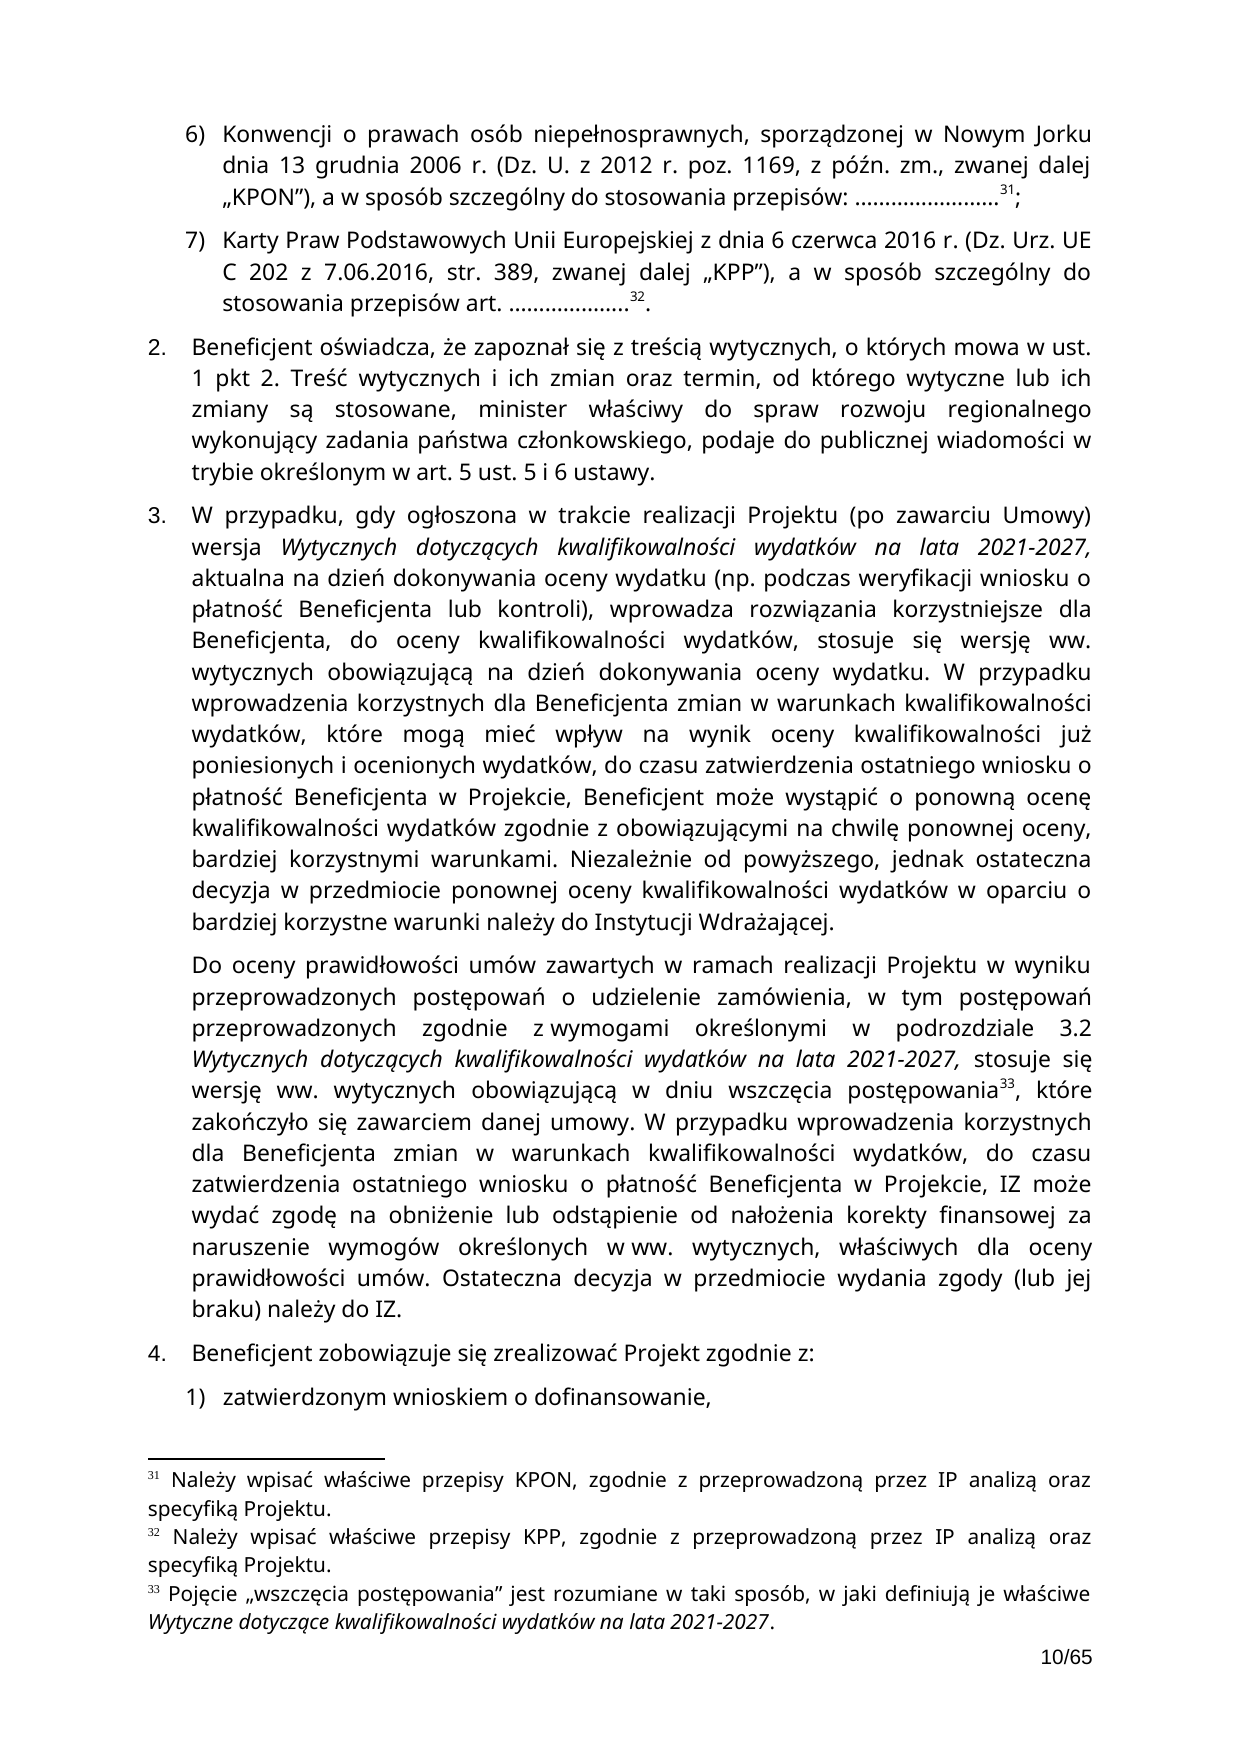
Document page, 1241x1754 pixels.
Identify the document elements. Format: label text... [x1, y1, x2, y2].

list Karty Praw Podstawowych Unii Europejskiej z dnia 6 czerwca 2016 r. (Dz. Urz. UE C 202 z 7.06.2016, str. 389, zwanej dalej „KPP”), a w sposób szczególny do stosowania przepisów art. ………………... [185, 224, 1092, 318]
list W przypadku, gdy ogłoszona w trakcie realizacji Projektu (po zawarciu Umowy) wersja Wytycznych dotyczących kwalifikowalności wydatków na lata 2021-2027, aktualna na dzień dokonywania oceny wydatku (np. podczas weryfikacji wniosku o płatność Beneficjenta lub kontroli), wprowadza rozwiązania korzystniejsze dla Beneficjenta, do oceny kwalifikowalności wydatków, stosuje się wersję ww. wytycznych obowiązującą na dzień dokonywania oceny wydatku. W przypadku wprowadzenia korzystnych dla Beneficjenta zmian w warunkach kwalifikowalności wydatków, które mogą mieć wpływ na wynik oceny kwalifikowalności już poniesionych i ocenionych wydatków, do czasu zatwierdzenia ostatniego wniosku o płatność Beneficjenta w Projekcie, Beneficjent może wystąpić o ponowną ocenę kwalifikowalności wydatków zgodnie z obowiązującymi na chwilę ponownej oceny, bardziej korzystnymi warunkami. Niezależnie od powyższego, jednak ostateczna decyzja w przedmiocie ponownej oceny kwalifikowalności wydatków w oparciu o bardziej korzystne warunki należy do Instytucji Wdrażającej. [148, 499, 1092, 937]
list Beneficjent zobowiązuje się zrealizować Projekt zgodnie z: [148, 1337, 1092, 1368]
text Do oceny prawidłowości umów zawartych w ramach realizacji Projektu w wyniku przeprowadzonych postępowań o udzielenie zamówienia, w tym postępowań przeprowadzonych zgodnie z wymogami określonymi w podrozdziale 3.2 Wytycznych dotyczących kwalifikowalności wydatków na lata 2021-2027, stosuje się wersję ww. wytycznych obowiązującą w dniu wszczęcia postępowania, które zakończyło się zawarciem danej umowy. W przypadku wprowadzenia korzystnych dla Beneficjenta zmian w warunkach kwalifikowalności wydatków, do czasu zatwierdzenia ostatniego wniosku o płatność Beneficjenta w Projekcie, IZ może wydać zgodę na obniżenie lub odstąpienie od nałożenia korekty finansowej za naruszenie wymogów określonych w ww. wytycznych, właściwych dla oceny prawidłowości umów. Ostateczna decyzja w przedmiocie wydania zgody (lub jej braku) należy do IZ. [191, 949, 1092, 1324]
list Beneficjent oświadcza, że zapoznał się z treścią wytycznych, o których mowa w ust. 1 pkt 2. Treść wytycznych i ich zmian oraz termin, od którego wytyczne lub ich zmiany są stosowane, minister właściwy do spraw rozwoju regionalnego wykonujący zadania państwa członkowskiego, podaje do publicznej wiadomości w trybie określonym w art. 5 ust. 5 i 6 ustawy. [148, 331, 1092, 487]
list Konwencji o prawach osób niepełnosprawnych, sporządzonej w Nowym Jorku dnia 13 grudnia 2006 r. (Dz. U. z 2012 r. poz. 1169, z późn. zm., zwanej dalej „KPON”), a w sposób szczególny do stosowania przepisów: ……………………; [185, 118, 1092, 212]
list zatwierdzonym wnioskiem o dofinansowanie, [185, 1381, 1092, 1412]
